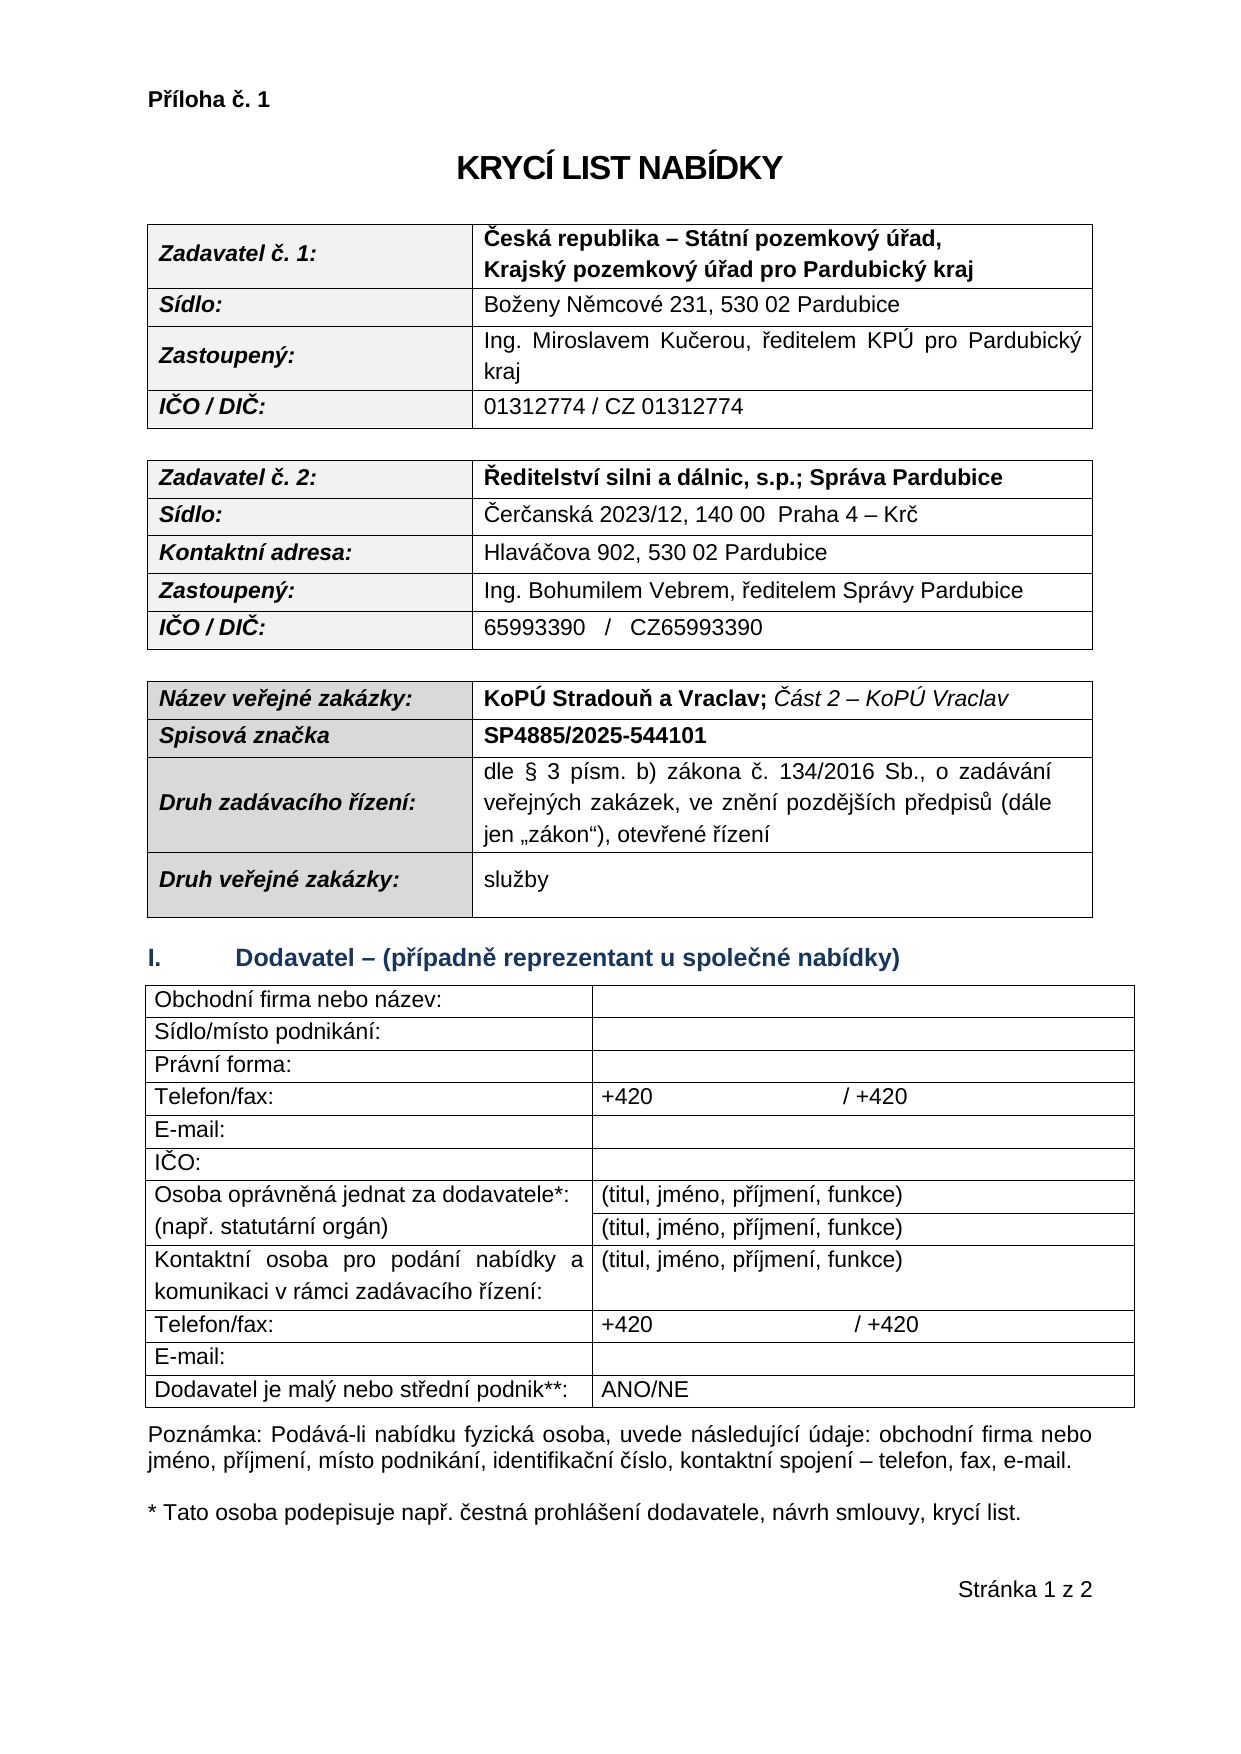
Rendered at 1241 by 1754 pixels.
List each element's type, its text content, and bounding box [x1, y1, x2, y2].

table_cell (titul, jméno, příjmení, funkce) [593, 1214, 1134, 1245]
table_cell Telefon/fax: [146, 1311, 592, 1342]
table_header Zadavatel č. 2: [148, 461, 472, 498]
table_header Česká republika – Státní pozemkový úřad, Krajský pozemkový úřad pro Pardubický kraj [473, 225, 1092, 288]
table_header [593, 986, 1134, 1017]
table_cell Kontaktní osoba pro podání nabídky a komunikaci v rámci zadávacího řízení: [146, 1246, 592, 1309]
table_cell Právní forma: [146, 1051, 592, 1082]
table_cell Sídlo/místo podnikání: [146, 1018, 592, 1050]
table_cell Ing. Bohumilem Vebrem, ředitelem Správy Pardubice [473, 574, 1092, 611]
table_cell Sídlo: [148, 289, 472, 326]
table_cell +420 / +420 [593, 1083, 1134, 1115]
table_header Ředitelství silni a dálnic, s.p.; Správa Pardubice [473, 461, 1092, 498]
table_cell Čerčanská 2023/12, 140 00 Praha 4 – Krč [473, 499, 1092, 535]
table_cell Boženy Němcové 231, 530 02 Pardubice [473, 289, 1092, 326]
table_cell Hlaváčova 902, 530 02 Pardubice [473, 536, 1092, 573]
table_cell [593, 1149, 1134, 1180]
table_cell (titul, jméno, příjmení, funkce) [593, 1246, 1134, 1309]
table_cell Druh zadávacího řízení: [148, 758, 472, 852]
subtitle Dodavatel – (případně reprezentant u společné nabídky) [148, 943, 1093, 972]
table_cell Spisová značka [148, 720, 472, 757]
table_cell 65993390 / CZ65993390 [473, 612, 1092, 648]
table_cell dle § 3 písm. b) zákona č. 134/2016 Sb., o zadávání veřejných zakázek, ve znění pozdějších předpisů (dále jen „zákon“), otevřené řízení [473, 758, 1092, 852]
table_cell 01312774 / CZ 01312774 [473, 391, 1092, 427]
table_cell Zastoupený: [148, 574, 472, 611]
table_header KoPÚ Stradouň a Vraclav; Část 2 – KoPÚ Vraclav [473, 682, 1092, 719]
table_cell (titul, jméno, příjmení, funkce) [593, 1181, 1134, 1213]
table_cell IČO: [146, 1149, 592, 1180]
table_cell Dodavatel je malý nebo střední podnik**: [146, 1376, 592, 1407]
text Poznámka: Podává-li nabídku fyzická osoba, uvede následující údaje: obchodní firma nebo jméno, příjmení, místo podnikání, identifikační číslo, kontaktní spojení – telefon, fax, e-mail. [148, 1421, 1093, 1473]
table_cell Sídlo: [148, 499, 472, 535]
table_cell IČO / DIČ: [148, 391, 472, 427]
table_cell SP4885/2025-544101 [473, 720, 1092, 757]
table_cell [593, 1018, 1134, 1050]
title Krycí list nabídky [148, 148, 1093, 186]
table_cell služby [473, 853, 1092, 917]
table_cell ANO/NE [593, 1376, 1134, 1407]
table_cell [593, 1343, 1134, 1375]
table_cell E-mail: [146, 1116, 592, 1147]
table_header Obchodní firma nebo název: [146, 986, 592, 1017]
table_cell +420 / +420 [593, 1311, 1134, 1342]
table_cell E-mail: [146, 1343, 592, 1375]
table_cell Ing. Miroslavem Kučerou, ředitelem KPÚ pro Pardubický kraj [473, 327, 1092, 390]
table_cell Druh veřejné zakázky: [148, 853, 472, 917]
table_cell Osoba oprávněná jednat za dodavatele*: (např. statutární orgán) [146, 1181, 592, 1245]
table_cell Zastoupený: [148, 327, 472, 390]
table_header Název veřejné zakázky: [148, 682, 472, 719]
table_cell IČO / DIČ: [148, 612, 472, 648]
table_cell [593, 1116, 1134, 1147]
table_cell Telefon/fax: [146, 1083, 592, 1115]
table_header Zadavatel č. 1: [148, 225, 472, 288]
text * Tato osoba podepisuje např. čestná prohlášení dodavatele, návrh smlouvy, krycí list. [148, 1498, 1093, 1525]
table_cell [593, 1051, 1134, 1082]
table_cell Kontaktní adresa: [148, 536, 472, 573]
